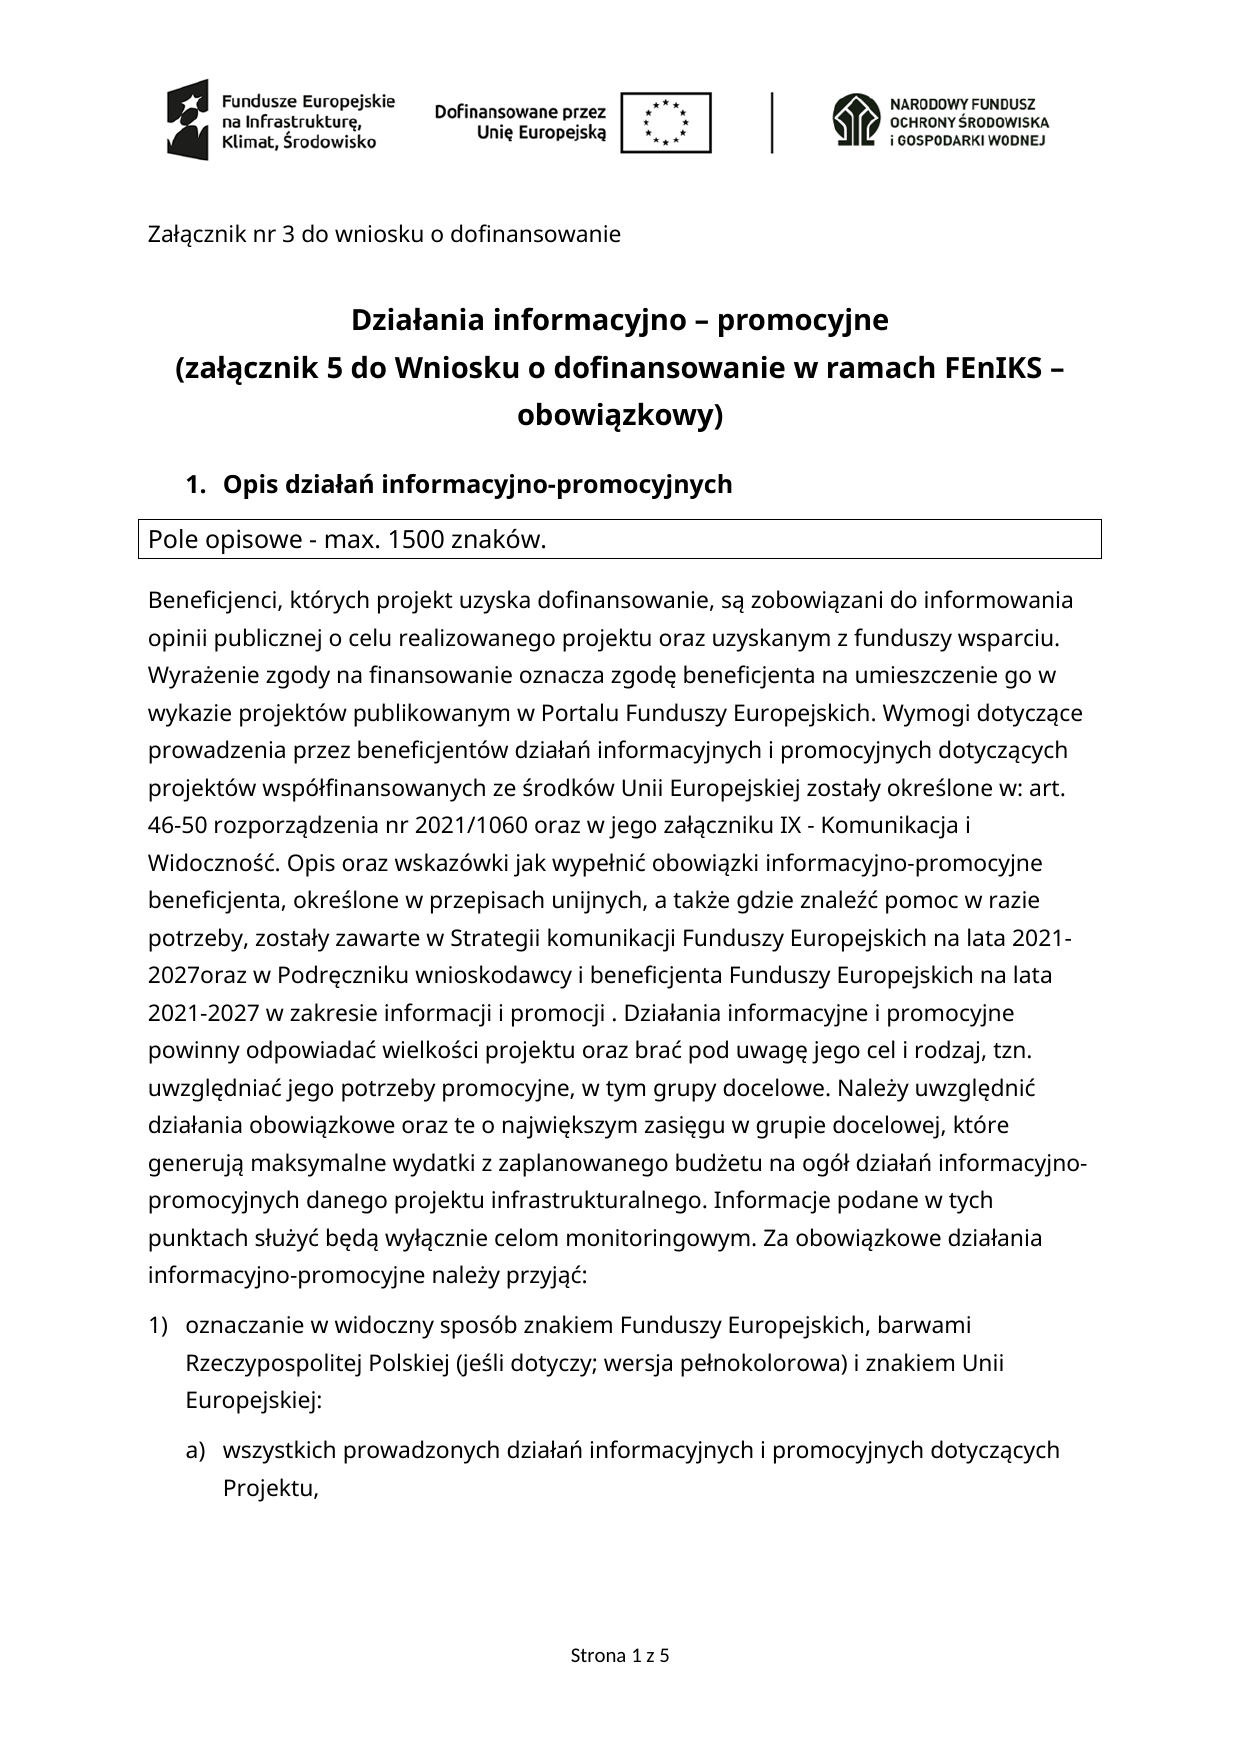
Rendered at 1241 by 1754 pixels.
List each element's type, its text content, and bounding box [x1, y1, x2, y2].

text Beneficjenci, których projekt uzyska dofinansowanie, są zobowiązani do informowania opinii publicznej o celu realizowanego projektu oraz uzyskanym z funduszy wsparciu. Wyrażenie zgody na finansowanie oznacza zgodę beneficjenta na umieszczenie go w wykazie projektów publikowanym w Portalu Funduszy Europejskich. Wymogi dotyczące prowadzenia przez beneficjentów działań informacyjnych i promocyjnych dotyczących projektów współfinansowanych ze środków Unii Europejskiej zostały określone w: art. 46-50 rozporządzenia nr 2021/1060 oraz w jego załączniku IX - Komunikacja i Widoczność. Opis oraz wskazówki jak wypełnić obowiązki informacyjno-promocyjne beneficjenta, określone w przepisach unijnych, a także gdzie znaleźć pomoc w razie potrzeby, zostały zawarte w Strategii komunikacji Funduszy Europejskich na lata 2021-2027oraz w Podręczniku wnioskodawcy i beneficjenta Funduszy Europejskich na lata 2021-2027 w zakresie informacji i promocji . Działania informacyjne i promocyjne powinny odpowiadać wielkości projektu oraz brać pod uwagę jego cel i rodzaj, tzn. uwzględniać jego potrzeby promocyjne, w tym grupy docelowe. Należy uwzględnić działania obowiązkowe oraz te o największym zasięgu w grupie docelowej, które generują maksymalne wydatki z zaplanowanego budżetu na ogół działań informacyjno-promocyjnych danego projektu infrastrukturalnego. Informacje podane w tych punktach służyć będą wyłącznie celom monitoringowym. Za obowiązkowe działania informacyjno-promocyjne należy przyjąć: [148, 584, 1093, 1290]
list oznaczanie w widoczny sposób znakiem Funduszy Europejskich, barwami Rzeczypospolitej Polskiej (jeśli dotyczy; wersja pełnokolorowa) i znakiem Unii Europejskiej: [148, 1309, 1093, 1415]
text Załącznik nr 3 do wniosku o dofinansowanie [148, 218, 1093, 249]
picture [147, 59, 1093, 181]
subtitle Działania informacyjno – promocyjne (załącznik 5 do Wniosku o dofinansowanie w ramach FEnIKS –obowiązkowy) [148, 299, 1093, 434]
text Pole opisowe - max. 1500 znaków. [139, 520, 1101, 558]
subtitle Opis działań informacyjno-promocyjnych [185, 467, 1093, 501]
list wszystkich prowadzonych działań informacyjnych i promocyjnych dotyczących Projektu, [185, 1434, 1093, 1503]
